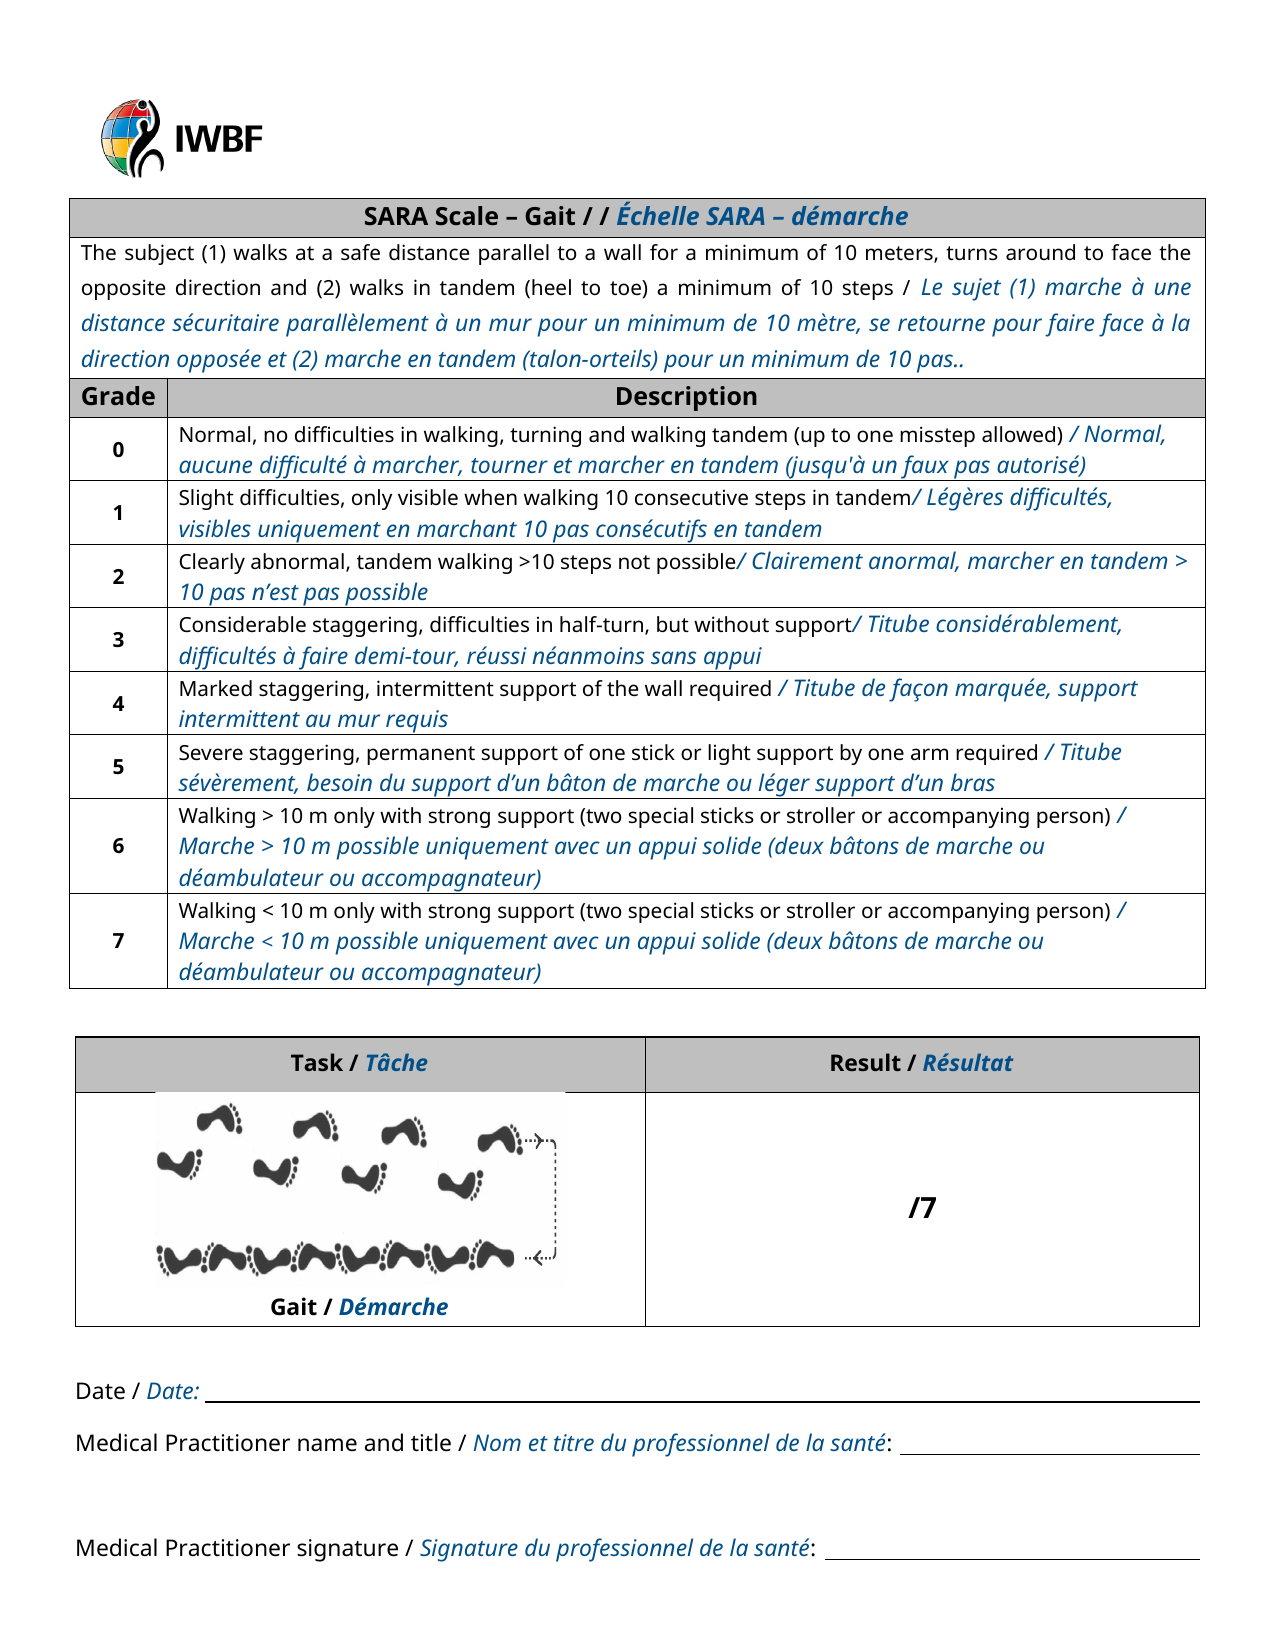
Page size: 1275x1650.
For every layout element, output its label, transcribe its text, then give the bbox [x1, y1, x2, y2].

table_cell 0 [70, 418, 167, 480]
table_cell /7 [646, 1093, 1199, 1326]
table_cell Normal, no difficulties in walking, turning and walking tandem (up to one misstep allowed) / Normal, aucune difficulté à marcher, tourner et marcher en tandem (jusqu'à un faux pas autorisé) [168, 418, 1205, 480]
table_cell 5 [70, 735, 167, 798]
table_cell The subject (1) walks at a safe distance parallel to a wall for a minimum of 10 meters, turns around to face the opposite direction and (2) walks in tandem (heel to toe) a minimum of 10 steps / Le sujet (1) marche à une distance sécuritaire parallèlement à un mur pour un minimum de 10 mètre, se retourne pour faire face à la direction opposée et (2) marche en tandem (talon-orteils) pour un minimum de 10 pas.. [70, 238, 1205, 378]
table_header SARA Scale – Gait / / Échelle SARA – démarche [70, 199, 1205, 237]
table_cell Gait / Démarche [76, 1093, 645, 1326]
table_cell Walking > 10 m only with strong support (two special sticks or stroller or accompanying person) / Marche > 10 m possible uniquement avec un appui solide (deux bâtons de marche ou déambulateur ou accompagnateur) [168, 799, 1205, 893]
table_cell Severe staggering, permanent support of one stick or light support by one arm required / Titube sévèrement, besoin du support d’un bâton de marche ou léger support d’un bras [168, 735, 1205, 798]
table_cell Clearly abnormal, tandem walking >10 steps not possible/ Clairement anormal, marcher en tandem > 10 pas n’est pas possible [168, 545, 1205, 607]
table_cell 3 [70, 608, 167, 671]
picture [155, 1092, 566, 1287]
picture [75, 73, 288, 198]
table_cell 7 [70, 894, 167, 987]
table_cell Slight difficulties, only visible when walking 10 consecutive steps in tandem/ Légères difficultés, visibles uniquement en marchant 10 pas consécutifs en tandem [168, 481, 1205, 544]
text Medical Practitioner name and title / Nom et titre du professionnel de la santé: [75, 1427, 1200, 1458]
table_cell 2 [70, 545, 167, 607]
text Medical Practitioner signature / Signature du professionnel de la santé: [75, 1532, 1200, 1564]
table_cell Grade [70, 379, 167, 417]
table_cell Considerable staggering, difficulties in half-turn, but without support/ Titube considérablement, difficultés à faire demi-tour, réussi néanmoins sans appui [168, 608, 1205, 671]
table_cell Description [168, 379, 1205, 417]
table_cell 1 [70, 481, 167, 544]
table_cell Marked staggering, intermittent support of the wall required / Titube de façon marquée, support intermittent au mur requis [168, 672, 1205, 734]
table_cell 4 [70, 672, 167, 734]
table_cell Walking < 10 m only with strong support (two special sticks or stroller or accompanying person) / Marche < 10 m possible uniquement avec un appui solide (deux bâtons de marche ou déambulateur ou accompagnateur) [168, 894, 1205, 987]
table_header Task / Tâche [76, 1038, 645, 1092]
text Date / Date: [75, 1374, 1200, 1406]
table_header Result / Résultat [646, 1038, 1199, 1092]
table_cell 6 [70, 799, 167, 893]
